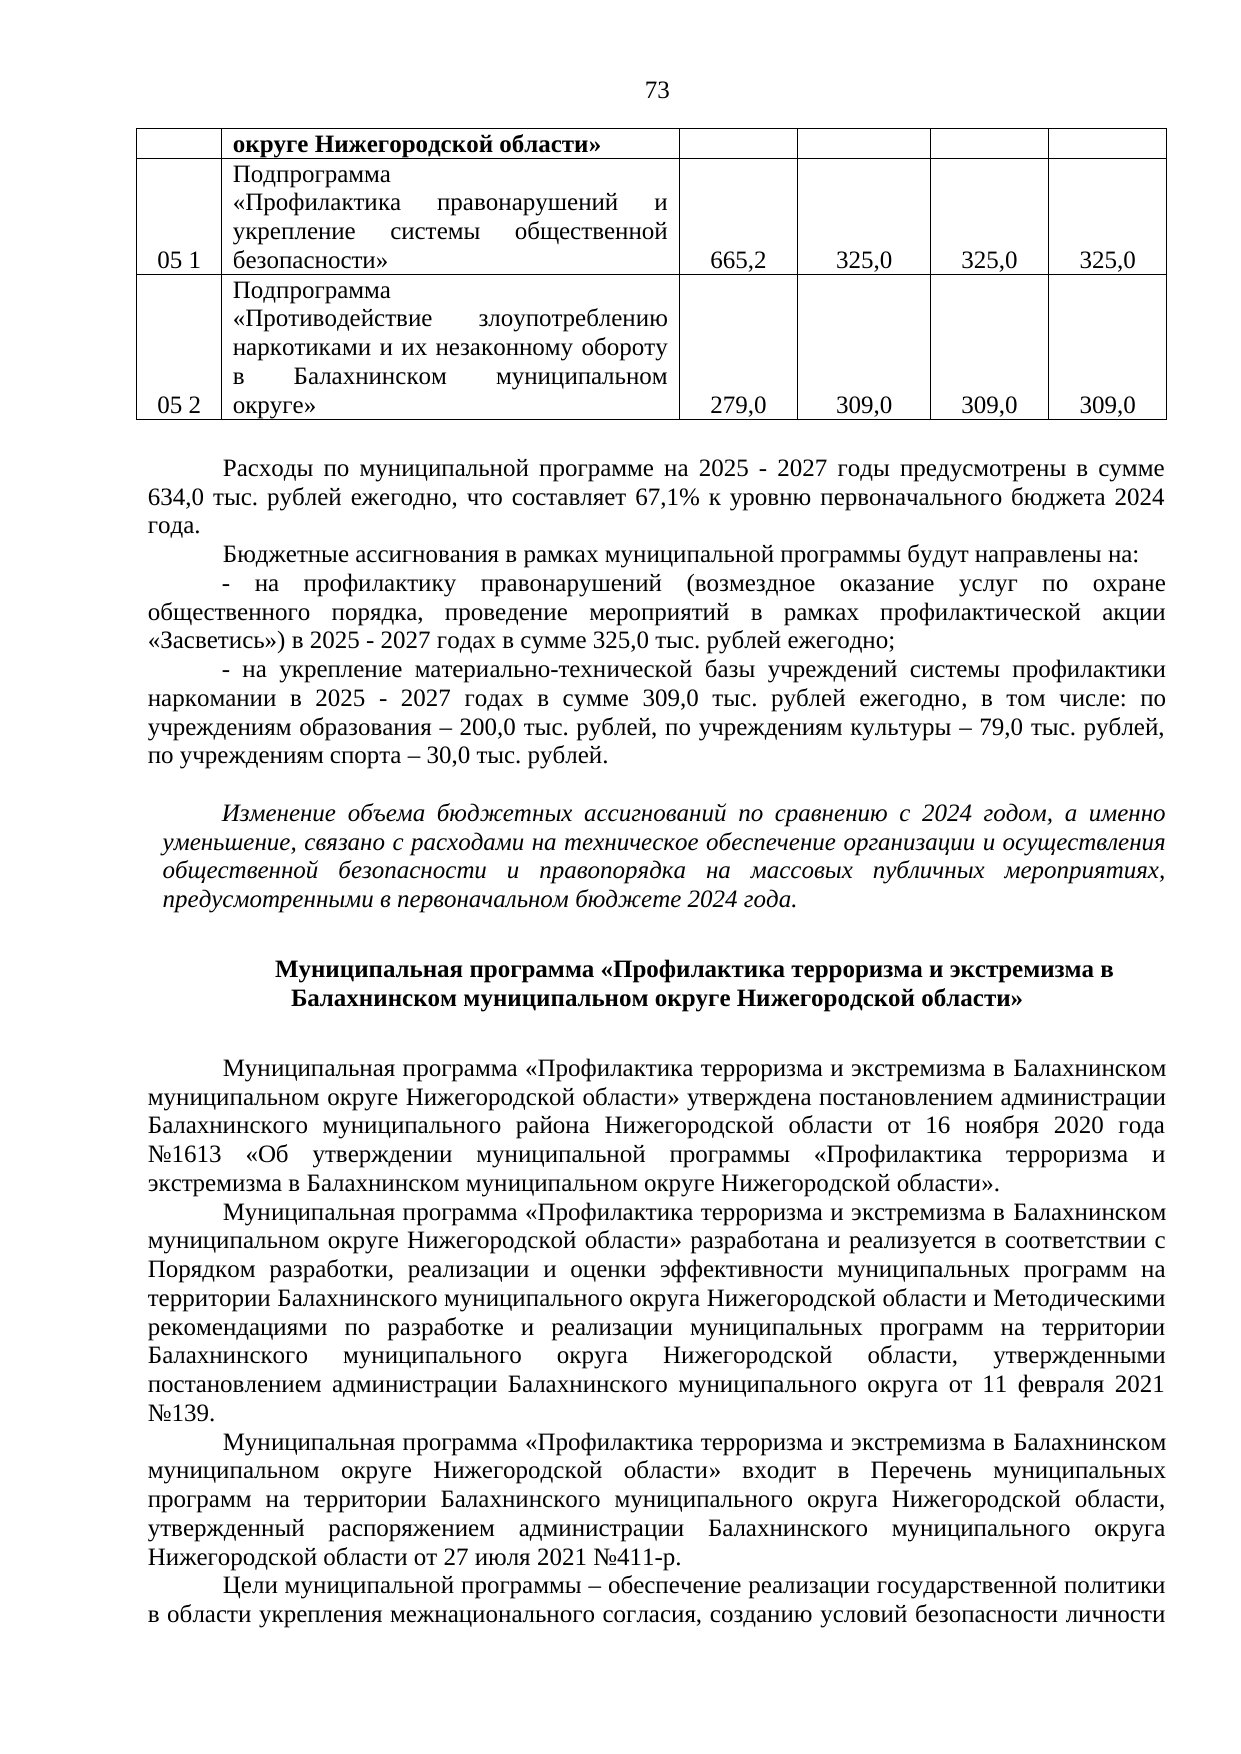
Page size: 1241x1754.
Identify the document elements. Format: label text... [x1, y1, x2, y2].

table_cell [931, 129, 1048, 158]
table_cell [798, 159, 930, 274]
text Бюджетные ассигнования в рамках муниципальной программы будут направлены на: [148, 539, 1166, 568]
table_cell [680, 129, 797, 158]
text Муниципальная программа «Профилактика терроризма и экстремизма в Балахнинском муниципальном округе Нижегородской области» [148, 954, 1166, 1012]
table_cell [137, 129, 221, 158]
text Расходы по муниципальной программе на 2025 - 2027 годы предусмотрены в сумме 634,0 тыс. рублей ежегодно, что составляет 67,1% к уровню первоначального бюджета 2024 года. [148, 453, 1166, 539]
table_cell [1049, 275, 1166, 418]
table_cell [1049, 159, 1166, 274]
text - на укрепление материально-технической базы учреждений системы профилактики наркомании в 2025 - 2027 годах в сумме 309,0 тыс. рублей ежегодно, в том числе: по учреждениям образования – 200,0 тыс. рублей, по учреждениям культуры – 79,0 тыс. рублей, по учреждениям спорта – 30,0 тыс. рублей. [148, 654, 1166, 769]
text Изменение объема бюджетных ассигнований по сравнению с 2024 годом, а именно уменьшение, связано с расходами на техническое обеспечение организации и осуществления общественной безопасности и правопорядка на массовых публичных мероприятиях, предусмотренными в первоначальном бюджете 2024 года. [162, 798, 1166, 913]
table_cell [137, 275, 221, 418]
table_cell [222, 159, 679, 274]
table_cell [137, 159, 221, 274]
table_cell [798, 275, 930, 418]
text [148, 1571, 1166, 1628]
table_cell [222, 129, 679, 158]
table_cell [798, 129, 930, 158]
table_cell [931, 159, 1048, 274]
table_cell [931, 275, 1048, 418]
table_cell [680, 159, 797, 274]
text Муниципальная программа «Профилактика терроризма и экстремизма в Балахнинском муниципальном округе Нижегородской области» разработана и реализуется в соответствии с Порядком разработки, реализации и оценки эффективности муниципальных программ на территории Балахнинского муниципального округа Нижегородской области и Методическими рекомендациями по разработке и реализации муниципальных программ на территории Балахнинского муниципального округа Нижегородской области, утвержденными постановлением администрации Балахнинского муниципального округа от 11 февраля 2021 №139. [148, 1197, 1166, 1427]
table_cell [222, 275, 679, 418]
text - на профилактику правонарушений (возмездное оказание услуг по охране общественного порядка, проведение мероприятий в рамках профилактической акции «Засветись») в 2025 - 2027 годах в сумме 325,0 тыс. рублей ежегодно; [148, 568, 1166, 654]
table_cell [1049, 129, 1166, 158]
text Муниципальная программа «Профилактика терроризма и экстремизма в Балахнинском муниципальном округе Нижегородской области» утверждена постановлением администрации Балахнинского муниципального района Нижегородской области от 16 ноября 2020 года №1613 «Об утверждении муниципальной программы «Профилактика терроризма и экстремизма в Балахнинском муниципальном округе Нижегородской области». [148, 1053, 1166, 1197]
text Муниципальная программа «Профилактика терроризма и экстремизма в Балахнинском муниципальном округе Нижегородской области» входит в Перечень муниципальных программ на территории Балахнинского муниципального округа Нижегородской области, утвержденный распоряжением администрации Балахнинского муниципального округа Нижегородской области от 27 июля 2021 №411-р. [148, 1427, 1166, 1571]
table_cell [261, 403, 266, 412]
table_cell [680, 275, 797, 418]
